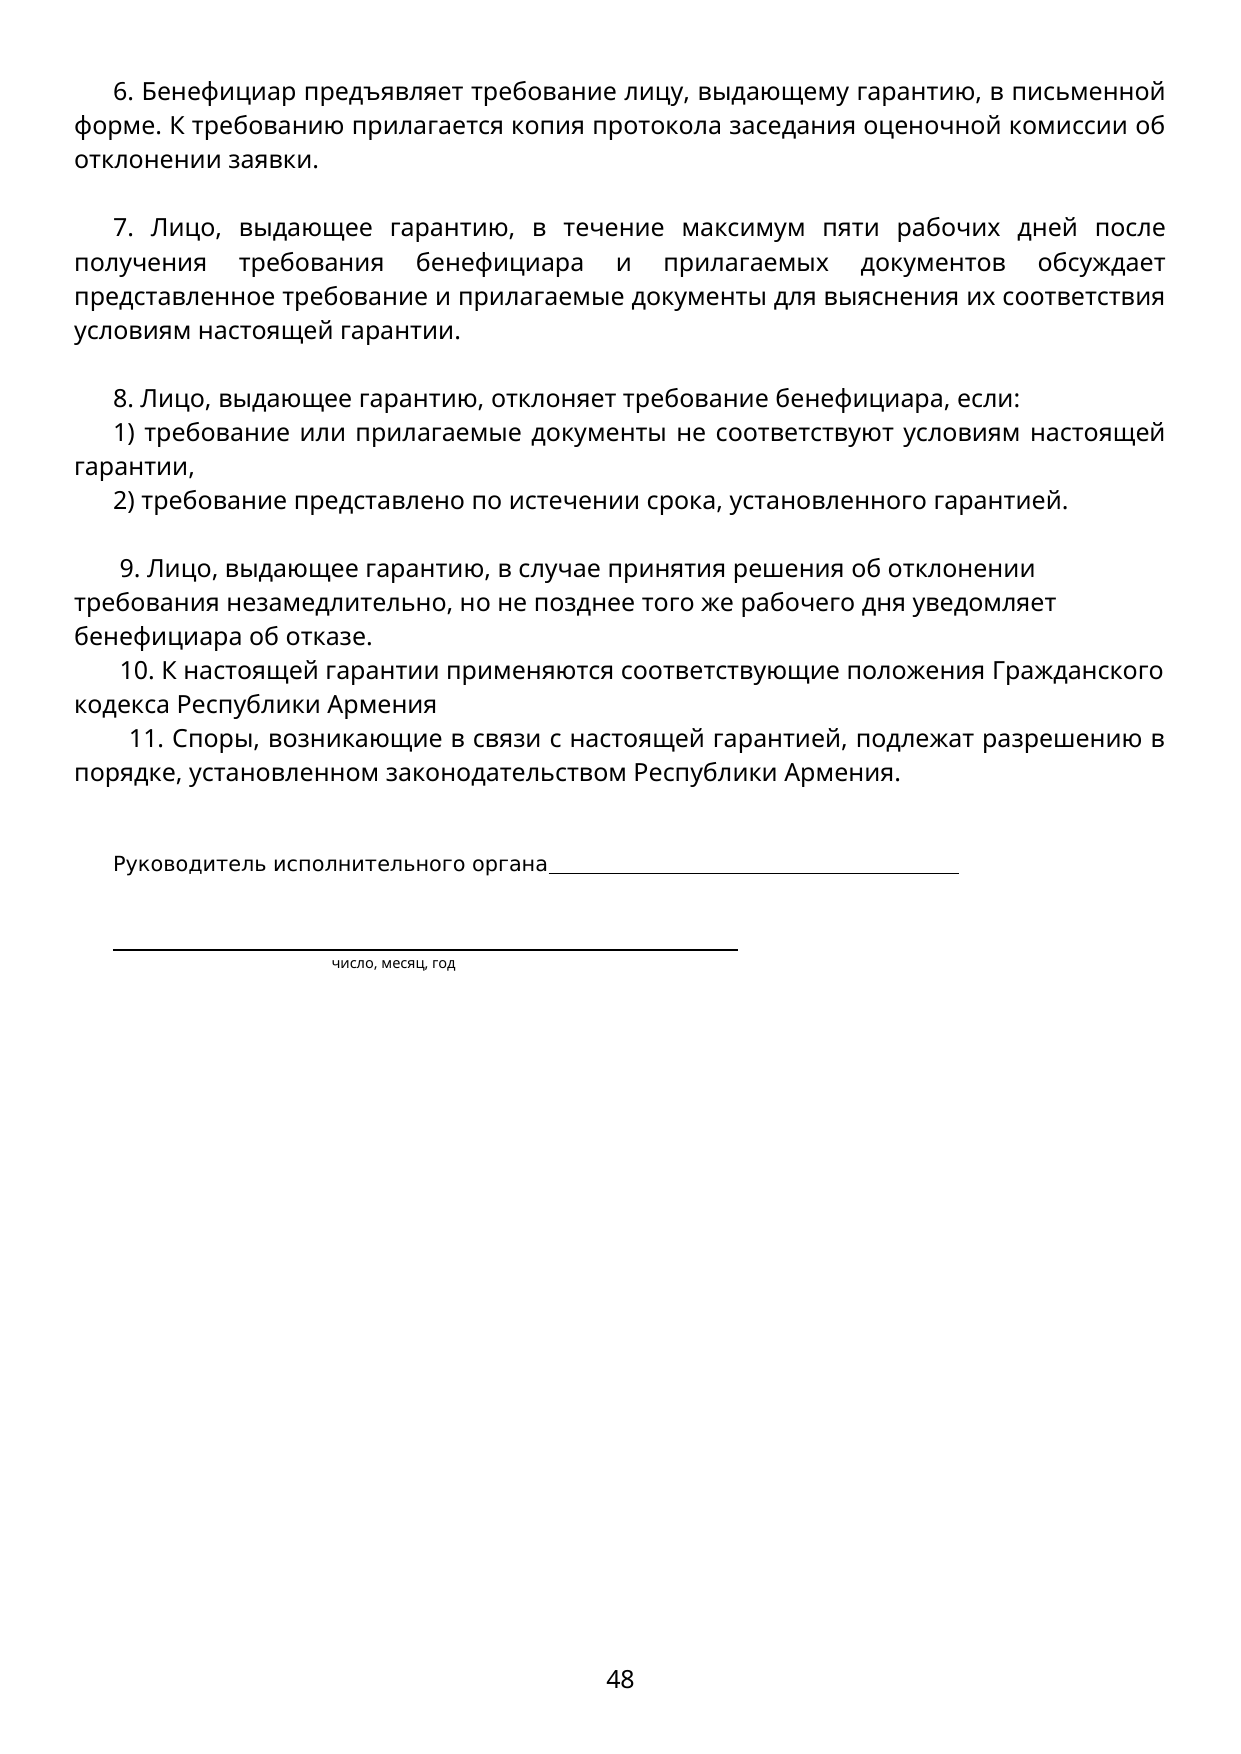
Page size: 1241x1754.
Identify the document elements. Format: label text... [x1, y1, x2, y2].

text 7. Лицо, выдающее гарантию, в течение максимум пяти рабочих дней после получения требования бенефициара и прилагаемых документов обсуждает представленное требование и прилагаемые документы для выяснения их соответствия условиям настоящей гарантии. [74, 210, 1167, 346]
text 10. К настоящей гарантии применяются соответствующие положения Гражданского кодекса Республики Армения [74, 653, 1167, 721]
text 8. Лицо, выдающее гарантию, отклоняет требование бенефициара, если: [74, 380, 1167, 414]
text 1) требование или прилагаемые документы не соответствуют условиям настоящей гарантии, [74, 414, 1167, 483]
text Руководитель исполнительного органа [74, 852, 1167, 876]
text 11. Споры, возникающие в связи с настоящей гарантией, подлежат разрешению в порядке, установленном законодательством Республики Армения. [74, 721, 1167, 789]
text 9. Лицо, выдающее гарантию, в случае принятия решения об отклонении требования незамедлительно, но не позднее того же рабочего дня уведомляет бенефициара об отказе. [74, 551, 1167, 653]
text число, месяц, год [74, 953, 1167, 987]
text 6. Бенефициар предъявляет требование лицу, выдающему гарантию, в письменной форме. К требованию прилагается копия протокола заседания оценочной комиссии об отклонении заявки. [74, 74, 1167, 176]
text 2) требование представлено по истечении срока, установленного гарантией. [74, 483, 1167, 517]
